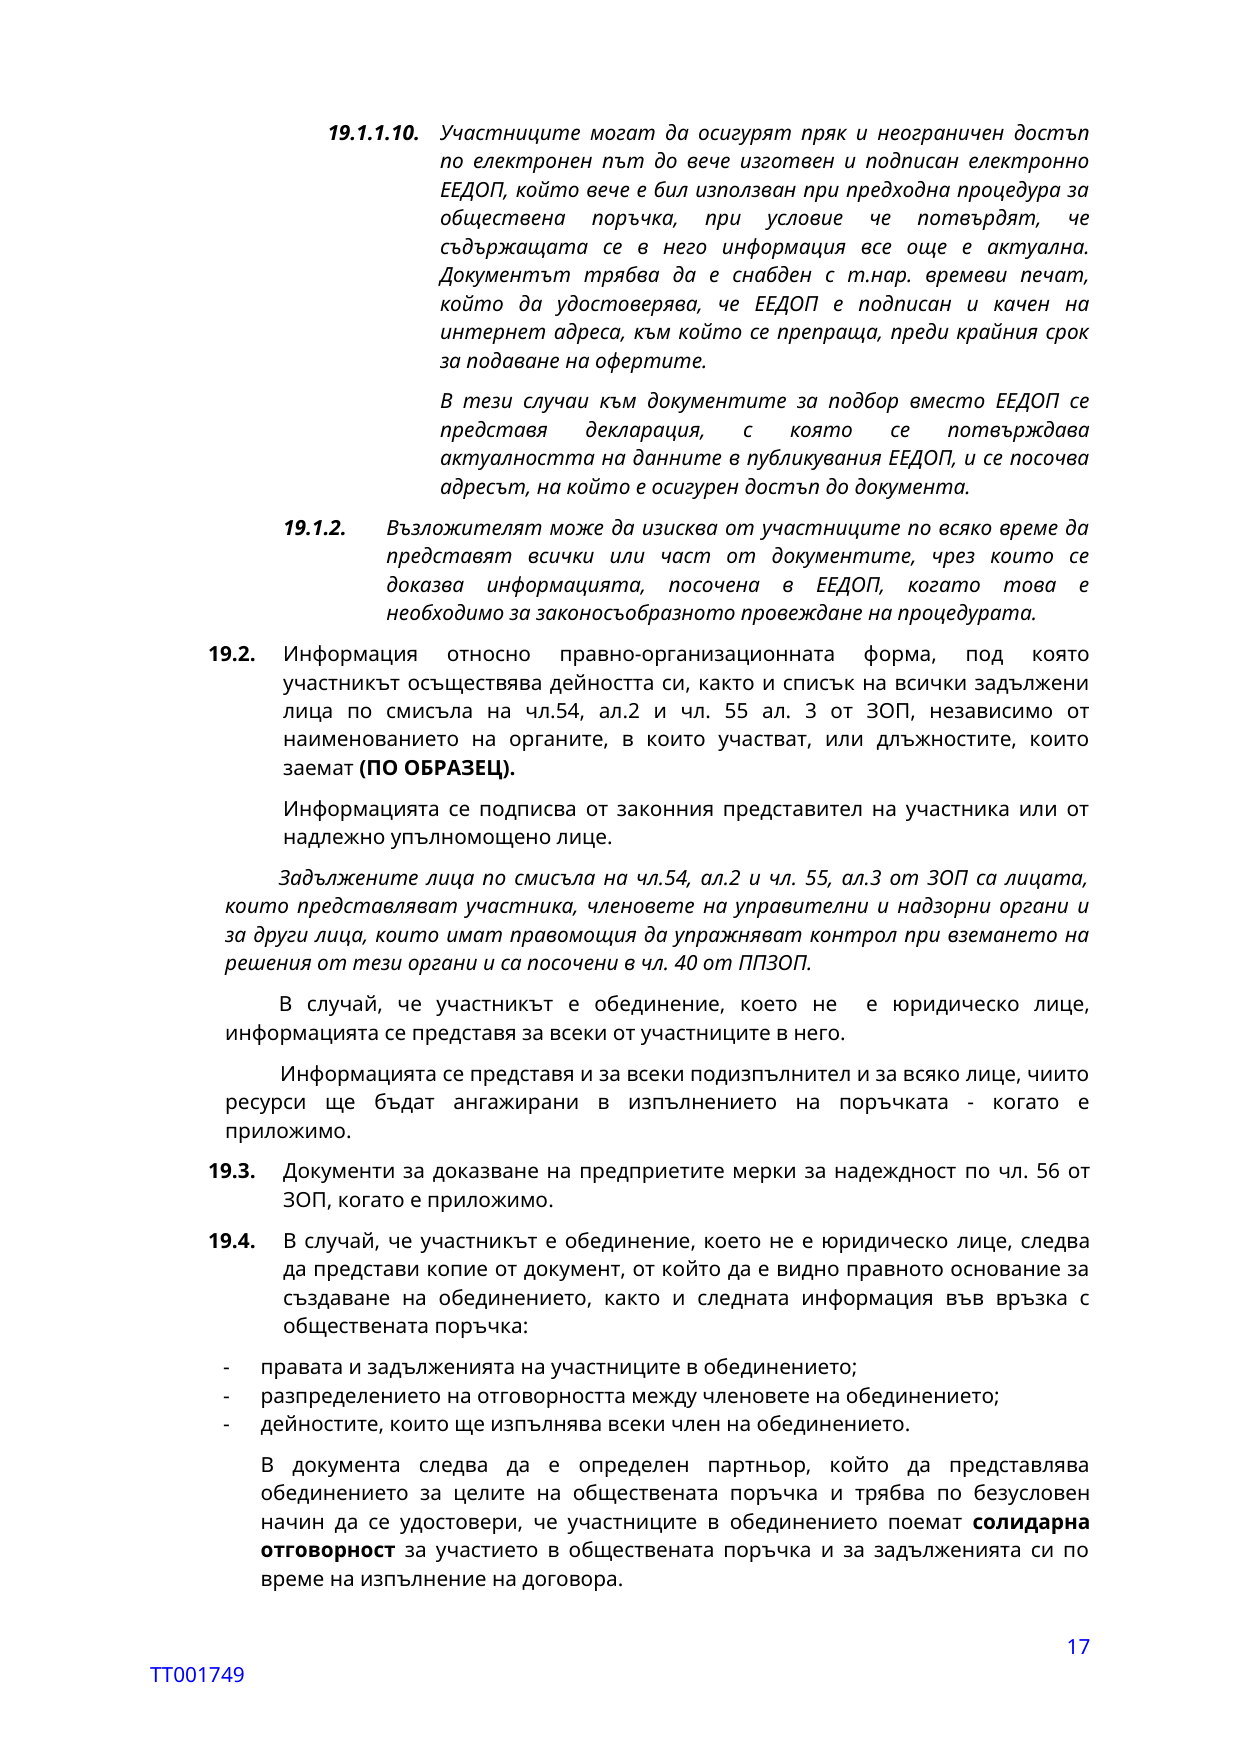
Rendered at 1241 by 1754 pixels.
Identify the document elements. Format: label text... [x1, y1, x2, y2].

text В документа следва да е определен партньор, който да представлява обединението за целите на обществената поръчка и трябва по безусловен начин да се удостовери, че участниците в обединението поемат солидарна отговорност за участието в обществената поръчка и за задълженията си по време на изпълнение на договора. [260, 1450, 1090, 1592]
list В случай, че участникът е обединение, което не е юридическо лице, следва да представи копие от документ, от който да е видно правното основание за създаване на обединението, както и следната информация във връзка с обществената поръчка: [208, 1226, 1090, 1340]
text Задължените лица по смисъла на чл.54, ал.2 и чл. 55, ал.3 от ЗОП са лицата, които представляват участника, членовете на управителни и надзорни органи и за други лица, които имат правомощия да упражняват контрол при вземането на решения от тези органи и са посочени в чл. 40 от ППЗОП. [225, 863, 1090, 977]
list Възложителят може да изисква от участниците по всяко време да представят всички или част от документите, чрез които се доказва информацията, посочена в ЕЕДОП, когато това е необходимо за законосъобразното провеждане на процедурата. [283, 513, 1090, 627]
text Информацията се представя и за всеки подизпълнител и за всяко лице, чиито ресурси ще бъдат ангажирани в изпълнението на поръчката - когато е приложимо. [225, 1059, 1090, 1144]
list Участниците могат да осигурят пряк и неограничен достъп по електронен път до вече изготвен и подписан електронно ЕЕДОП, който вече е бил използван при предходна процедура за обществена поръчка, при условие че потвърдят, че съдържащата се в него информация все още е актуална. Документът трябва да е снабден с т.нар. времеви печат, който да удостоверява, че ЕЕДОП е подписан и качен на интернет адреса, към който се препраща, преди крайния срок за подаване на офертите. [327, 118, 1090, 374]
text Информацията се подписва от законния представител на участника или от надлежно упълномощено лице. [283, 794, 1090, 851]
text В тези случаи към документите за подбор вместо ЕЕДОП се представя декларация, с която се потвърждава актуалността на данните в публикувания ЕЕДОП, и се посочва адресът, на който е осигурен достъп до документа. [440, 387, 1090, 500]
list дейностите, които ще изпълнява всеки член на обединението. [223, 1409, 1090, 1438]
list Документи за доказване на предприетите мерки за надеждност по чл. 56 от ЗОП, когато е приложимо. [208, 1157, 1090, 1213]
list Информация относно правно-организационната форма, под която участникът осъществява дейността си, както и списък на всички задължени лица по смисъла на чл.54, ал.2 и чл. 55 ал. 3 от ЗОП, независимо от наименованието на органите, в които участват, или длъжностите, които заемат (ПО ОБРАЗЕЦ). [208, 639, 1090, 781]
list разпределението на отговорността между членовете на обединението; [223, 1381, 1090, 1409]
list правата и задълженията на участниците в обединението; [223, 1352, 1090, 1381]
text В случай, че участникът е обединение, което не е юридическо лице, информацията се представя за всеки от участниците в него. [225, 989, 1090, 1046]
